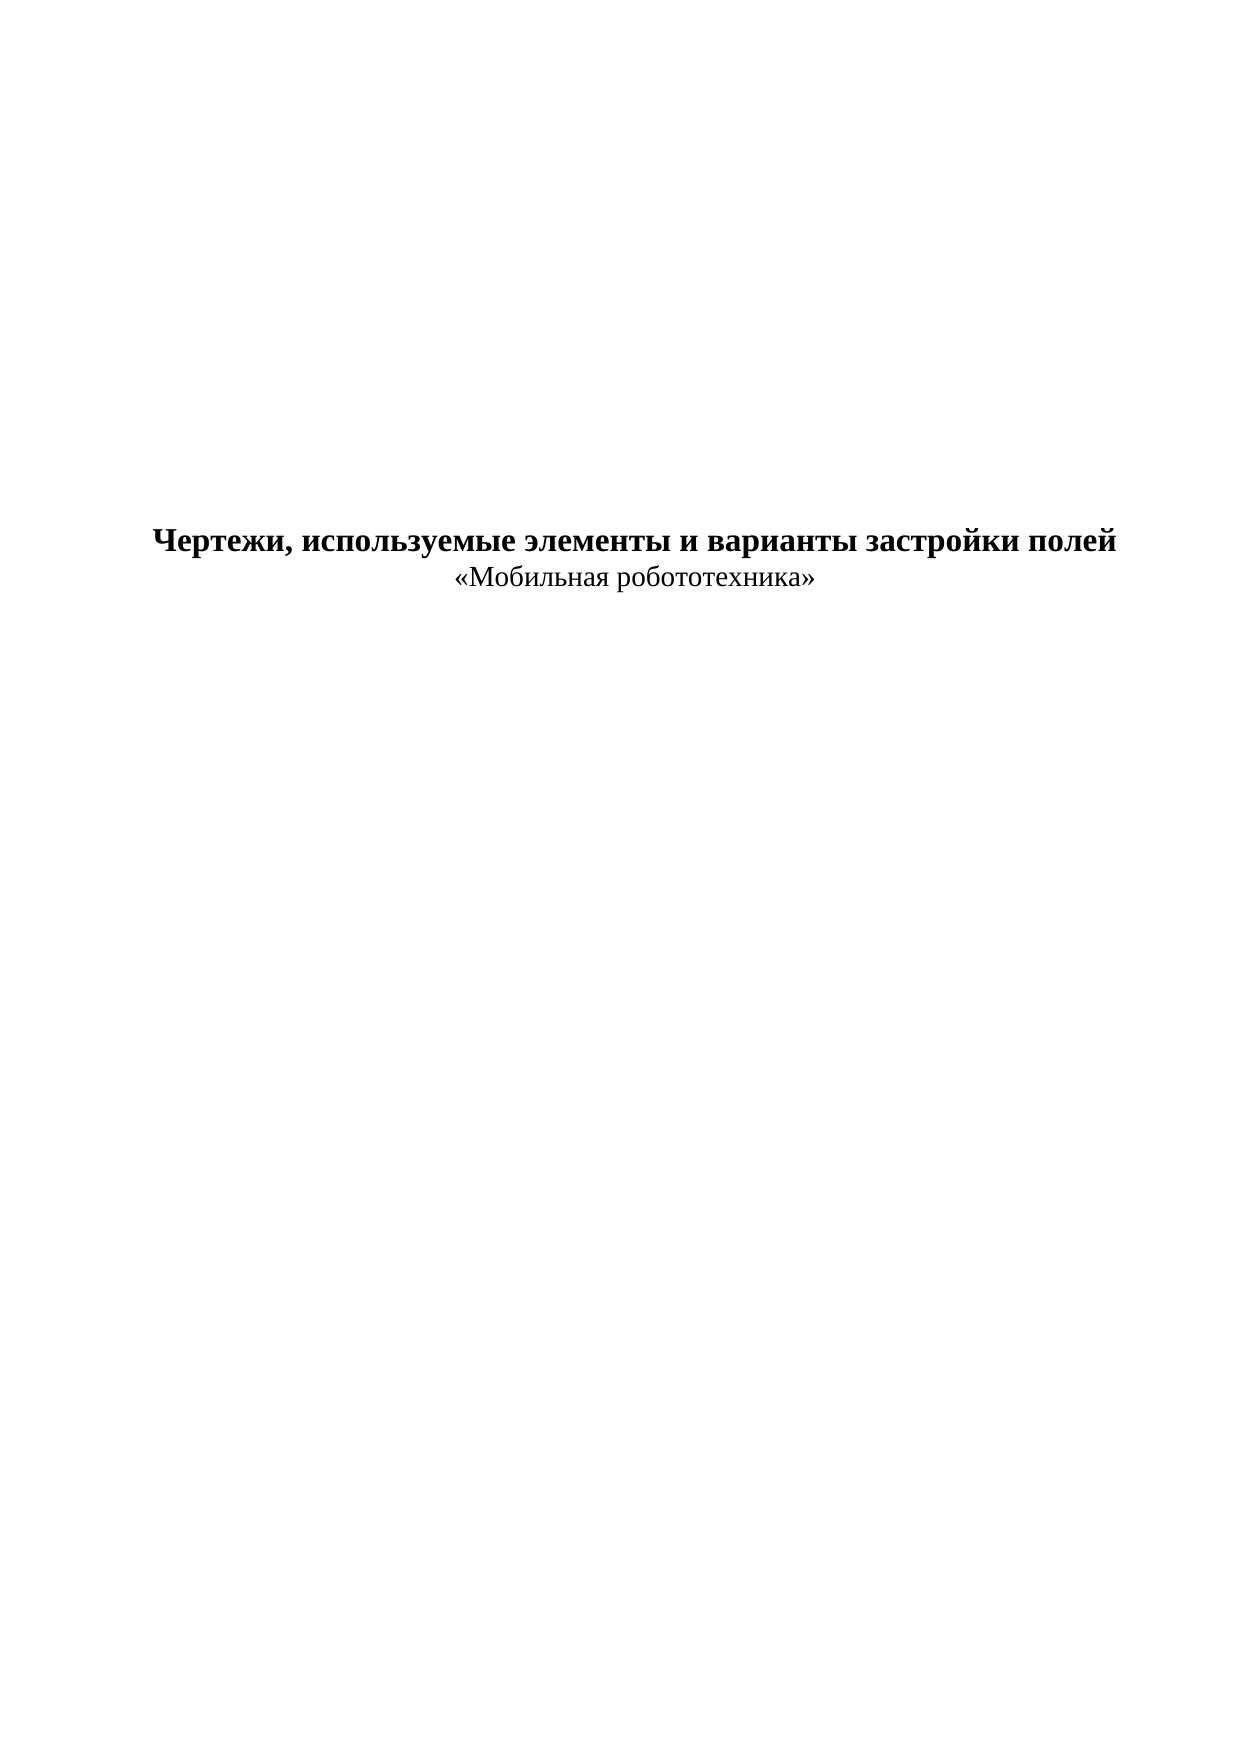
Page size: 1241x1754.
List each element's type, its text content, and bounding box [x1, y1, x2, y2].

text Чертежи, используемые элементы и варианты застройки полей «Мобильная робототехника» [118, 521, 1152, 592]
